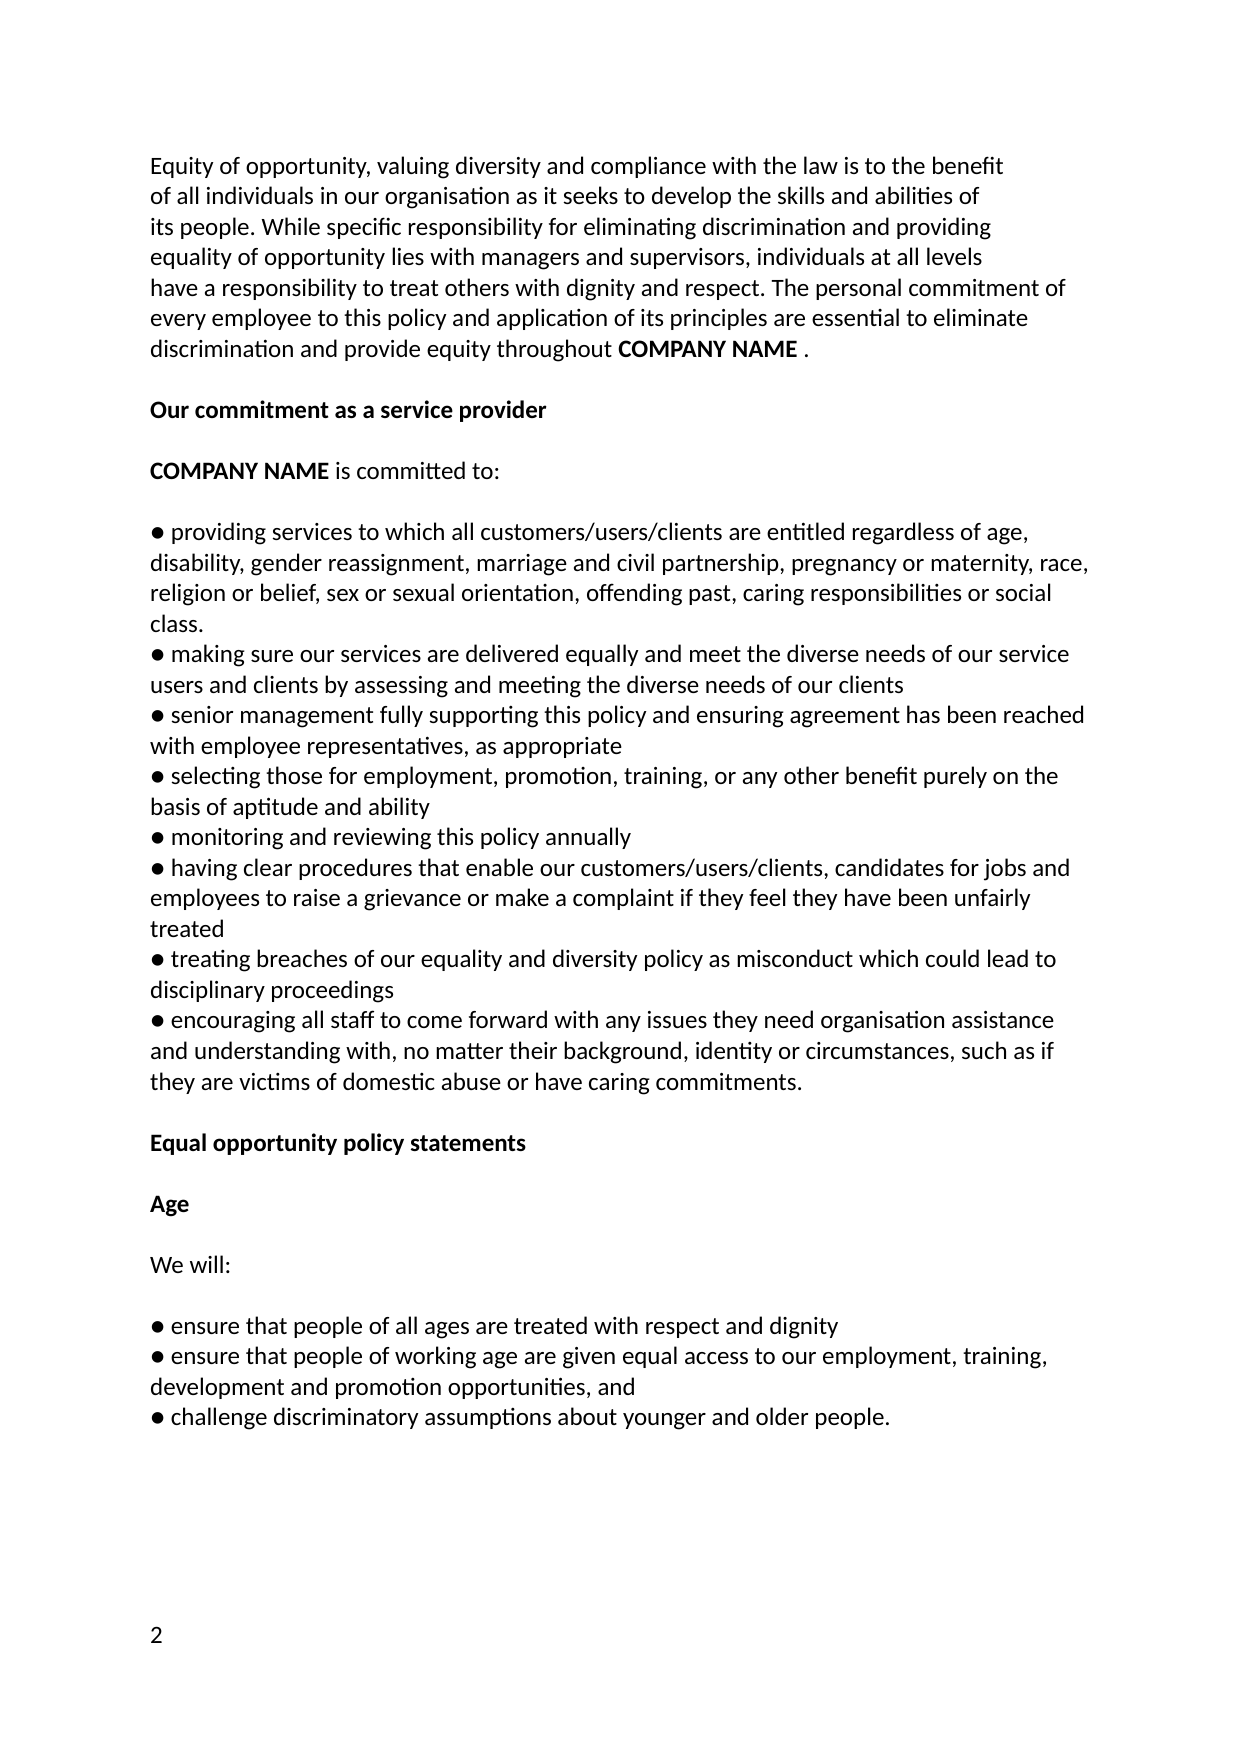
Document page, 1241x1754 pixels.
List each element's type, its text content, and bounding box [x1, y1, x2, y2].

text ● having clear procedures that enable our customers/users/clients, candidates for jobs and employees to raise a grievance or make a complaint if they feel they have been unfairly treated [150, 852, 1090, 943]
text ● ensure that people of all ages are treated with respect and dignity [150, 1310, 1090, 1340]
text COMPANY NAME is committed to: [150, 455, 1090, 486]
text Our commitment as a service provider [150, 394, 1090, 425]
text ● ensure that people of working age are given equal access to our employment, training, development and promotion opportunities, and [150, 1340, 1090, 1401]
text Equity of opportunity, valuing diversity and compliance with the law is to the benefit [150, 150, 1090, 181]
text ● providing services to which all customers/users/clients are entitled regardless of age, disability, gender reassignment, marriage and civil partnership, pregnancy or maternity, race, religion or belief, sex or sexual orientation, offending past, caring responsibilities or social class. [150, 516, 1090, 638]
text ● monitoring and reviewing this policy annually [150, 821, 1090, 852]
text ● selecting those for employment, promotion, training, or any other benefit purely on the basis of aptitude and ability [150, 760, 1090, 821]
text have a responsibility to treat others with dignity and respect. The personal commitment of every employee to this policy and application of its principles are essential to eliminate discrimination and provide equity throughout COMPANY NAME . [150, 272, 1090, 364]
text ● treating breaches of our equality and diversity policy as misconduct which could lead to disciplinary proceedings [150, 943, 1090, 1004]
text We will: [150, 1249, 1090, 1279]
text Equal opportunity policy statements [150, 1127, 1090, 1157]
text ● senior management fully supporting this policy and ensuring agreement has been reached with employee representatives, as appropriate [150, 699, 1090, 760]
text of all individuals in our organisation as it seeks to develop the skills and abilities of [150, 181, 1090, 211]
text equality of opportunity lies with managers and supervisors, individuals at all levels [150, 242, 1090, 272]
text Age [150, 1188, 1090, 1218]
text ● making sure our services are delivered equally and meet the diverse needs of our service users and clients by assessing and meeting the diverse needs of our clients [150, 638, 1090, 699]
text ● encouraging all staff to come forward with any issues they need organisation assistance and understanding with, no matter their background, identity or circumstances, such as if they are victims of domestic abuse or have caring commitments. [150, 1004, 1090, 1096]
text ● challenge discriminatory assumptions about younger and older people. [150, 1401, 1090, 1432]
text its people. While specific responsibility for eliminating discrimination and providing [150, 211, 1090, 242]
